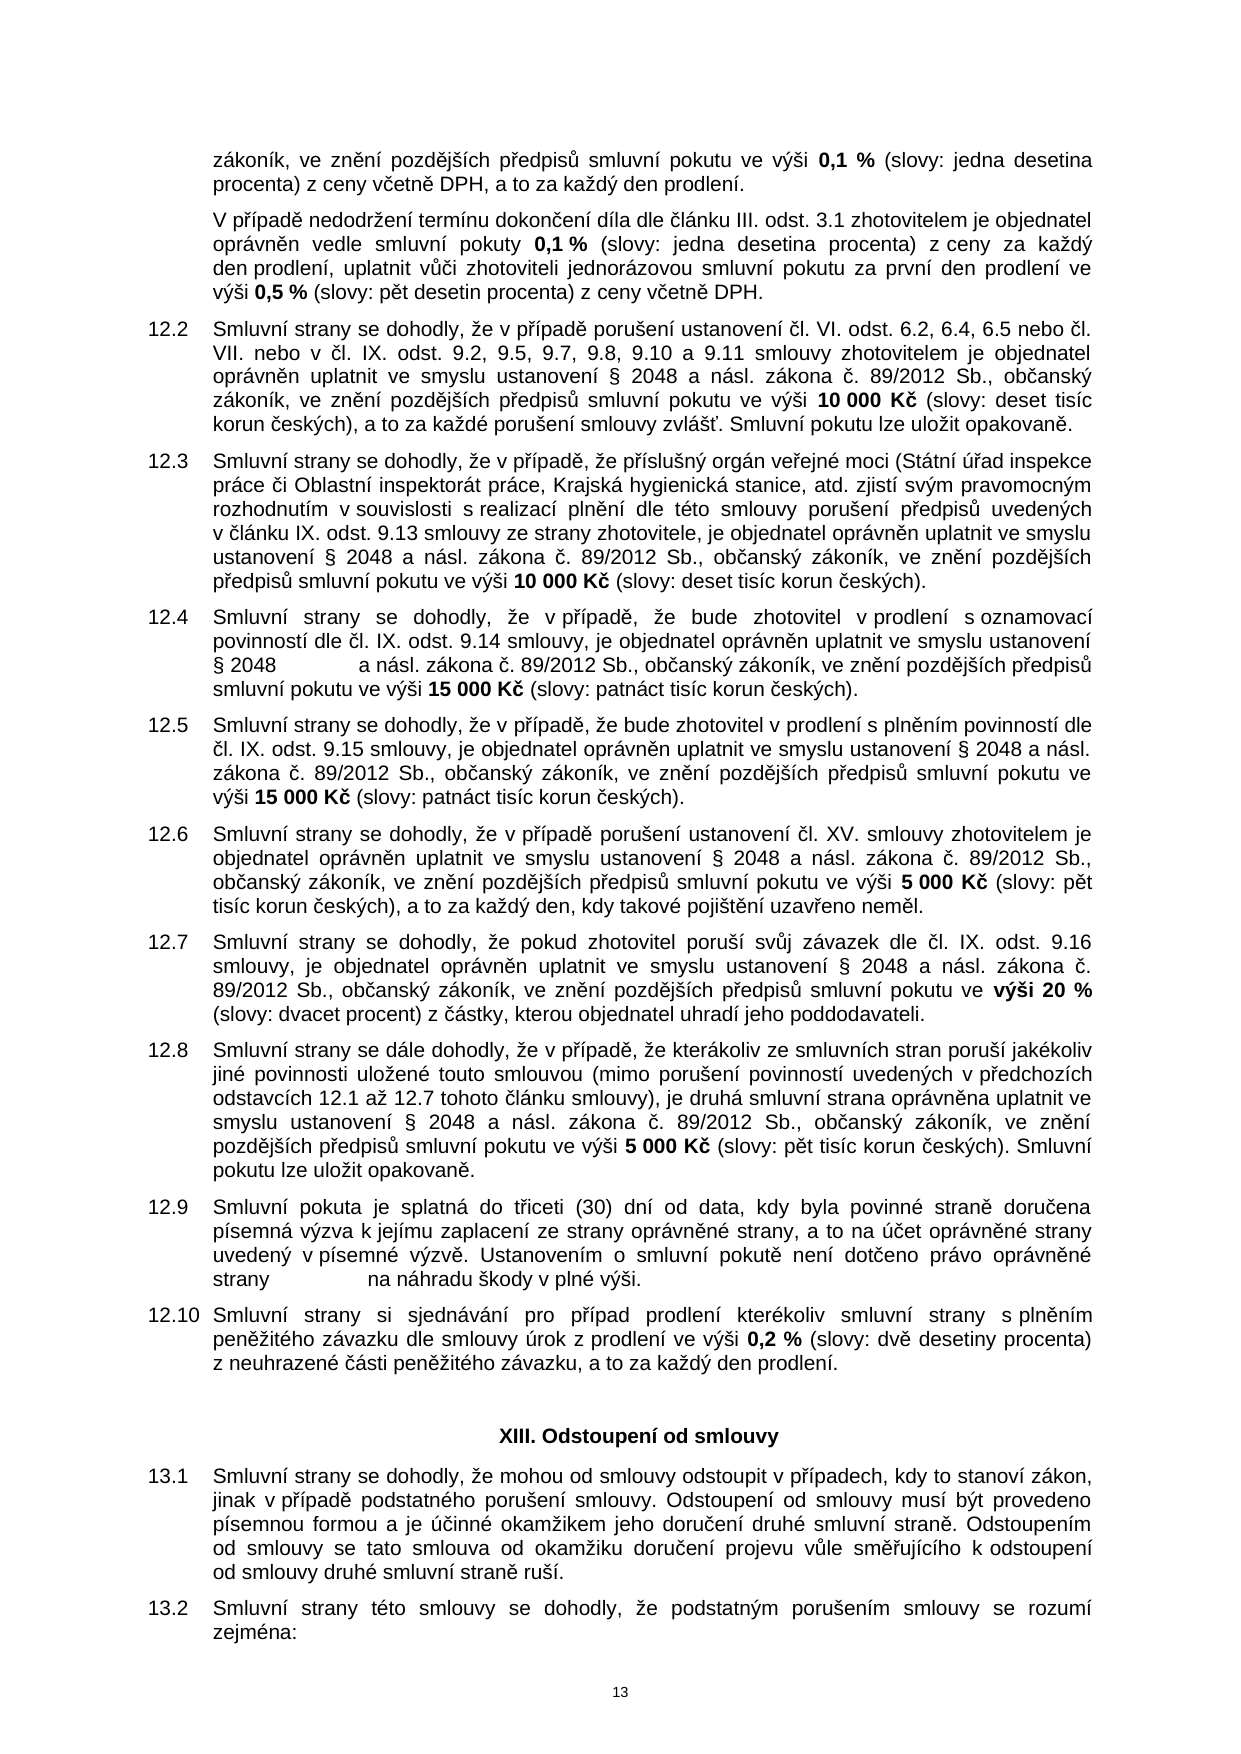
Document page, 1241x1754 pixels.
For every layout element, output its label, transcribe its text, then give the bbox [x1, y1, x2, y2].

list Smluvní pokuta je splatná do třiceti (30) dní od data, kdy byla povinné straně doručena písemná výzva k jejímu zaplacení ze strany oprávněné strany, a to na účet oprávněné strany uvedený v písemné výzvě. Ustanovením o smluvní pokutě není dotčeno právo oprávněné strany na náhradu škody v plné výši. [148, 1194, 1093, 1290]
list Smluvní strany se dohodly, že v případě, že bude zhotovitel v prodlení s oznamovací povinností dle čl. IX. odst. 9.14 smlouvy, je objednatel oprávněn uplatnit ve smyslu ustanovení § 2048 a násl. zákona č. 89/2012 Sb., občanský zákoník, ve znění pozdějších předpisů smluvní pokutu ve výši 15 000 Kč (slovy: patnáct tisíc korun českých). [148, 605, 1093, 701]
list Odstoupení od smlouvy [185, 1424, 1093, 1448]
list Smluvní strany se dohodly, že v případě porušení ustanovení čl. VI. odst. 6.2, 6.4, 6.5 nebo čl. VII. nebo v čl. IX. odst. 9.2, 9.5, 9.7, 9.8, 9.10 a 9.11 smlouvy zhotovitelem je objednatel oprávněn uplatnit ve smyslu ustanovení § 2048 a násl. zákona č. 89/2012 Sb., občanský zákoník, ve znění pozdějších předpisů smluvní pokutu ve výši 10 000 Kč (slovy: deset tisíc korun českých), a to za každé porušení smlouvy zvlášť. Smluvní pokutu lze uložit opakovaně. [148, 316, 1093, 436]
list Smluvní strany se dále dohodly, že v případě, že kterákoliv ze smluvních stran poruší jakékoliv jiné povinnosti uložené touto smlouvou (mimo porušení povinností uvedených v předchozích odstavcích 12.1 až 12.7 tohoto článku smlouvy), je druhá smluvní strana oprávněna uplatnit ve smyslu ustanovení § 2048 a násl. zákona č. 89/2012 Sb., občanský zákoník, ve znění pozdějších předpisů smluvní pokutu ve výši 5 000 Kč (slovy: pět tisíc korun českých). Smluvní pokutu lze uložit opakovaně. [148, 1038, 1093, 1182]
list Smluvní strany se dohodly, že mohou od smlouvy odstoupit v případech, kdy to stanoví zákon, jinak v případě podstatného porušení smlouvy. Odstoupení od smlouvy musí být provedeno písemnou formou a je účinné okamžikem jeho doručení druhé smluvní straně. Odstoupením od smlouvy se tato smlouva od okamžiku doručení projevu vůle směřujícího k odstoupení od smlouvy druhé smluvní straně ruší. [148, 1464, 1093, 1583]
text V případě nedodržení termínu dokončení díla dle článku III. odst. 3.1 zhotovitelem je objednatel oprávněn vedle smluvní pokuty 0,1 % (slovy: jedna desetina procenta) z ceny za každý den prodlení, uplatnit vůči zhotoviteli jednorázovou smluvní pokutu za první den prodlení ve výši 0,5 % (slovy: pět desetin procenta) z ceny včetně DPH. [213, 208, 1093, 304]
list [148, 148, 1093, 196]
list Smluvní strany se dohodly, že v případě, že příslušný orgán veřejné moci (Státní úřad inspekce práce či Oblastní inspektorát práce, Krajská hygienická stanice, atd. zjistí svým pravomocným rozhodnutím v souvislosti s realizací plnění dle této smlouvy porušení předpisů uvedených v článku IX. odst. 9.13 smlouvy ze strany zhotovitele, je objednatel oprávněn uplatnit ve smyslu ustanovení § 2048 a násl. zákona č. 89/2012 Sb., občanský zákoník, ve znění pozdějších předpisů smluvní pokutu ve výši 10 000 Kč (slovy: deset tisíc korun českých). [148, 449, 1093, 592]
list Smluvní strany této smlouvy se dohodly, že podstatným porušením smlouvy se rozumí zejména: [148, 1596, 1093, 1644]
list Smluvní strany si sjednávání pro případ prodlení kterékoliv smluvní strany s plněním peněžitého závazku dle smlouvy úrok z prodlení ve výši 0,2 % (slovy: dvě desetiny procenta) z neuhrazené části peněžitého závazku, a to za každý den prodlení. [148, 1303, 1093, 1375]
list Smluvní strany se dohodly, že v případě, že bude zhotovitel v prodlení s plněním povinností dle čl. IX. odst. 9.15 smlouvy, je objednatel oprávněn uplatnit ve smyslu ustanovení § 2048 a násl. zákona č. 89/2012 Sb., občanský zákoník, ve znění pozdějších předpisů smluvní pokutu ve výši 15 000 Kč (slovy: patnáct tisíc korun českých). [148, 713, 1093, 809]
list Smluvní strany se dohodly, že v případě porušení ustanovení čl. XV. smlouvy zhotovitelem je objednatel oprávněn uplatnit ve smyslu ustanovení § 2048 a násl. zákona č. 89/2012 Sb., občanský zákoník, ve znění pozdějších předpisů smluvní pokutu ve výši 5 000 Kč (slovy: pět tisíc korun českých), a to za každý den, kdy takové pojištění uzavřeno neměl. [148, 822, 1093, 917]
list Smluvní strany se dohodly, že pokud zhotovitel poruší svůj závazek dle čl. IX. odst. 9.16 smlouvy, je objednatel oprávněn uplatnit ve smyslu ustanovení § 2048 a násl. zákona č. 89/2012 Sb., občanský zákoník, ve znění pozdějších předpisů smluvní pokutu ve výši 20 % (slovy: dvacet procent) z částky, kterou objednatel uhradí jeho poddodavateli. [148, 930, 1093, 1026]
